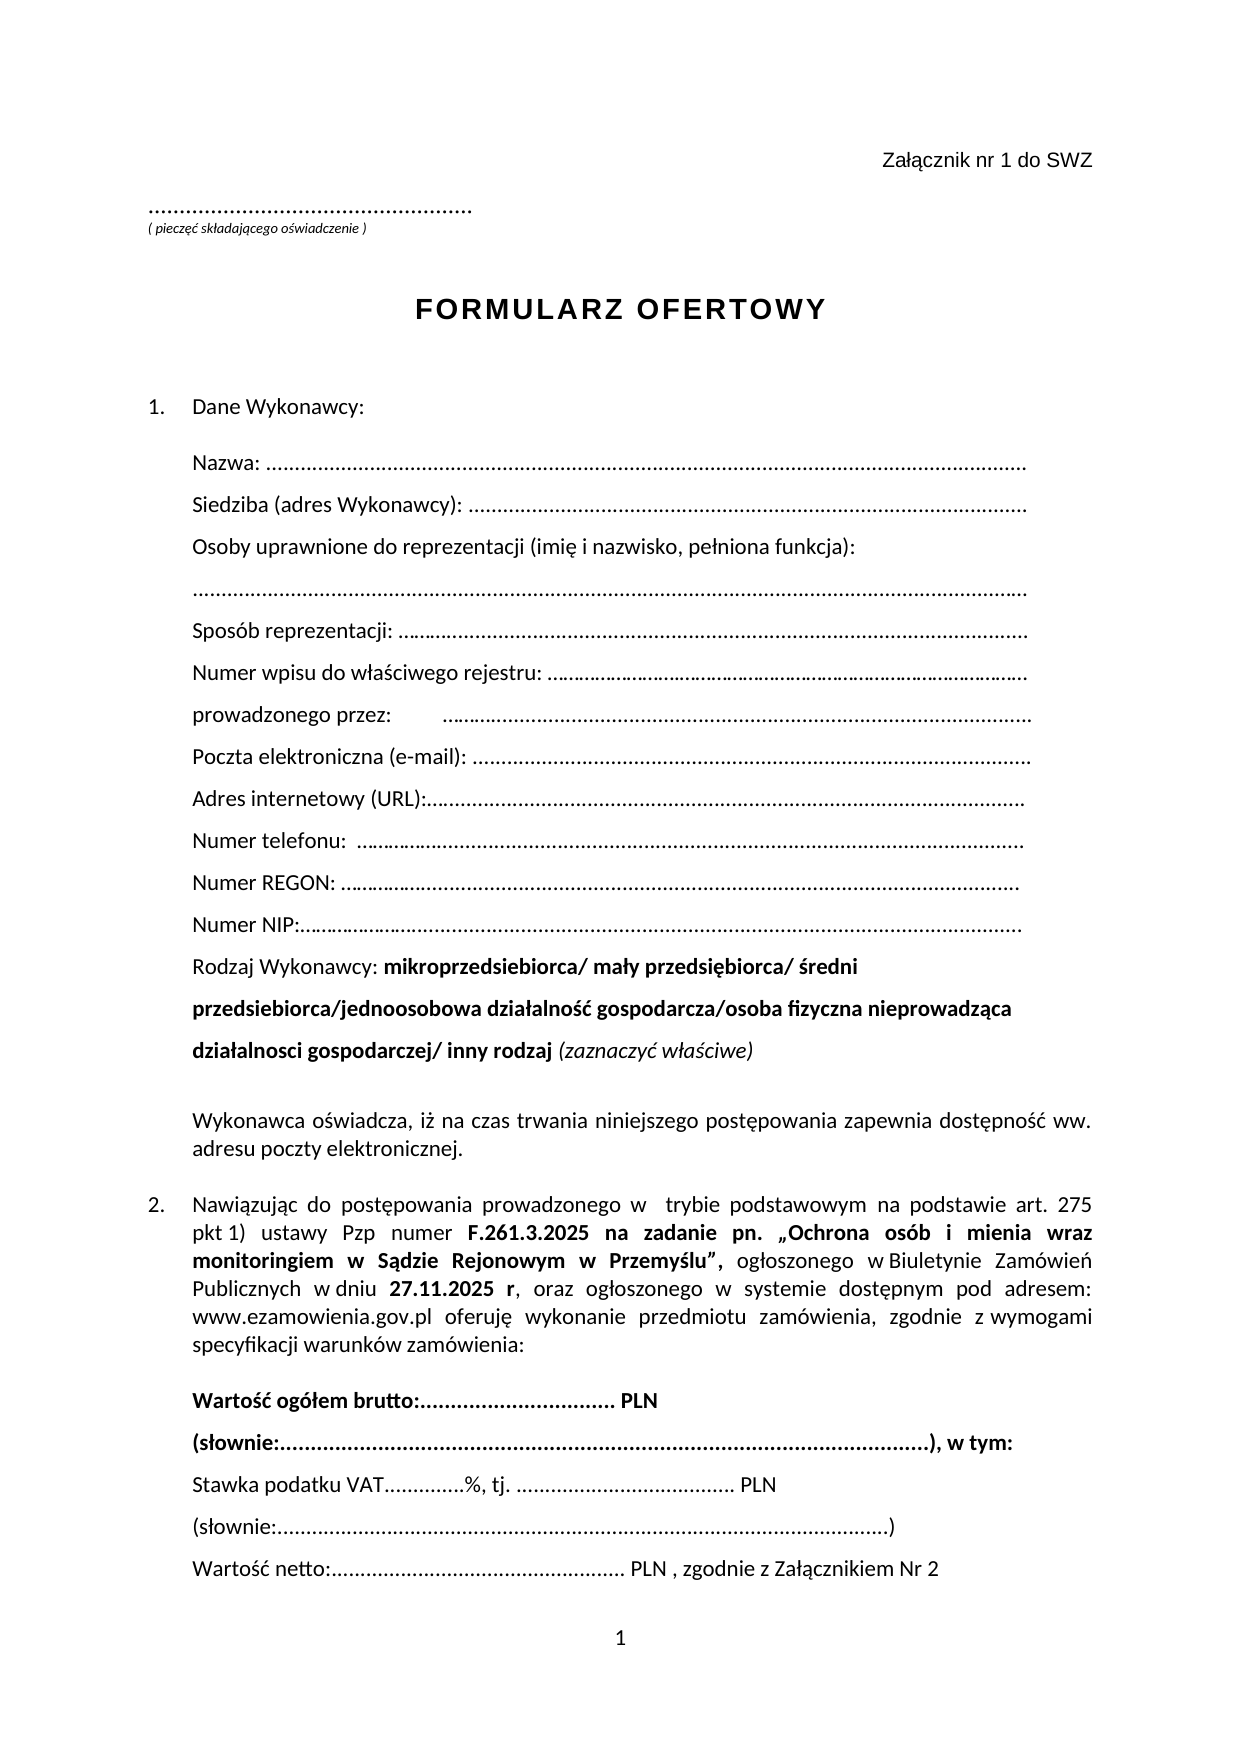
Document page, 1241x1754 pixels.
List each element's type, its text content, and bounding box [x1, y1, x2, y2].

text Załącznik nr 1 do SWZ [148, 148, 1093, 172]
text Stawka podatku VAT..............%, tj. ...................................... PLN [192, 1470, 1093, 1498]
text FORMULARZ OFERTOWY [148, 292, 1093, 325]
text .................................................... [148, 190, 1093, 219]
text Numer REGON: ……………........................................................................................................ [192, 868, 1093, 896]
list Nawiązując do postępowania prowadzonego w trybie podstawowym na podstawie art. 275 pkt 1) ustawy Pzp numer F.261.3.2025 na zadanie pn. „Ochrona osób i mienia wraz monitoringiem w Sądzie Rejonowym w Przemyślu”, ogłoszonego w Biuletynie Zamówień Publicznych w dniu 27.11.2025 r, oraz ogłoszonego w systemie dostępnym pod adresem: www.ezamowienia.gov.pl oferuję wykonanie przedmiotu zamówienia, zgodnie z wymogami specyfikacji warunków zamówienia: [148, 1190, 1093, 1358]
text (słownie:..........................................................................................................) [192, 1512, 1093, 1540]
list Dane Wykonawcy: [148, 392, 1093, 420]
text Wykonawca oświadcza, iż na czas trwania niniejszego postępowania zapewnia dostępność ww. adresu poczty elektronicznej. [192, 1106, 1093, 1162]
text Siedziba (adres Wykonawcy): ................................................................................................. [192, 490, 1093, 518]
text Adres internetowy (URL):…..................................................................................................... [192, 784, 1093, 812]
text Sposób reprezentacji: ………..................................................................................................... [192, 616, 1093, 644]
text Osoby uprawnione do reprezentacji (imię i nazwisko, pełniona funkcja): [192, 532, 1093, 560]
text Wartość ogółem brutto:................................ PLN [192, 1386, 1093, 1414]
text Rodzaj Wykonawcy: mikroprzedsiebiorca/ mały przedsiębiorca/ średni przedsiebiorca/jednoosobowa działalność gospodarcza/osoba fizyczna nieprowadząca działalnosci gospodarczej/ inny rodzaj (zaznaczyć właściwe) [192, 952, 1093, 1064]
text prowadzonego przez: ……….............................................................................................. [192, 700, 1093, 728]
text ..............................................................................................................................................… [192, 574, 1093, 602]
text Numer telefonu: ……………...................................................................................................... [192, 826, 1093, 854]
text Wartość netto:................................................... PLN , zgodnie z Załącznikiem Nr 2 [192, 1554, 1093, 1582]
text ( pieczęć składającego oświadczenie ) [148, 219, 1093, 249]
text Numer wpisu do właściwego rejestru: …………………….………………………………………………………… [192, 658, 1093, 686]
text Nazwa: .................................................................................................................................... [192, 448, 1093, 476]
text Numer NIP:………………….......................................................................................................... [192, 910, 1093, 938]
text Poczta elektroniczna (e-mail): ................................................................................................. [192, 742, 1093, 770]
text (słownie:..........................................................................................................), w tym: [192, 1428, 1093, 1456]
